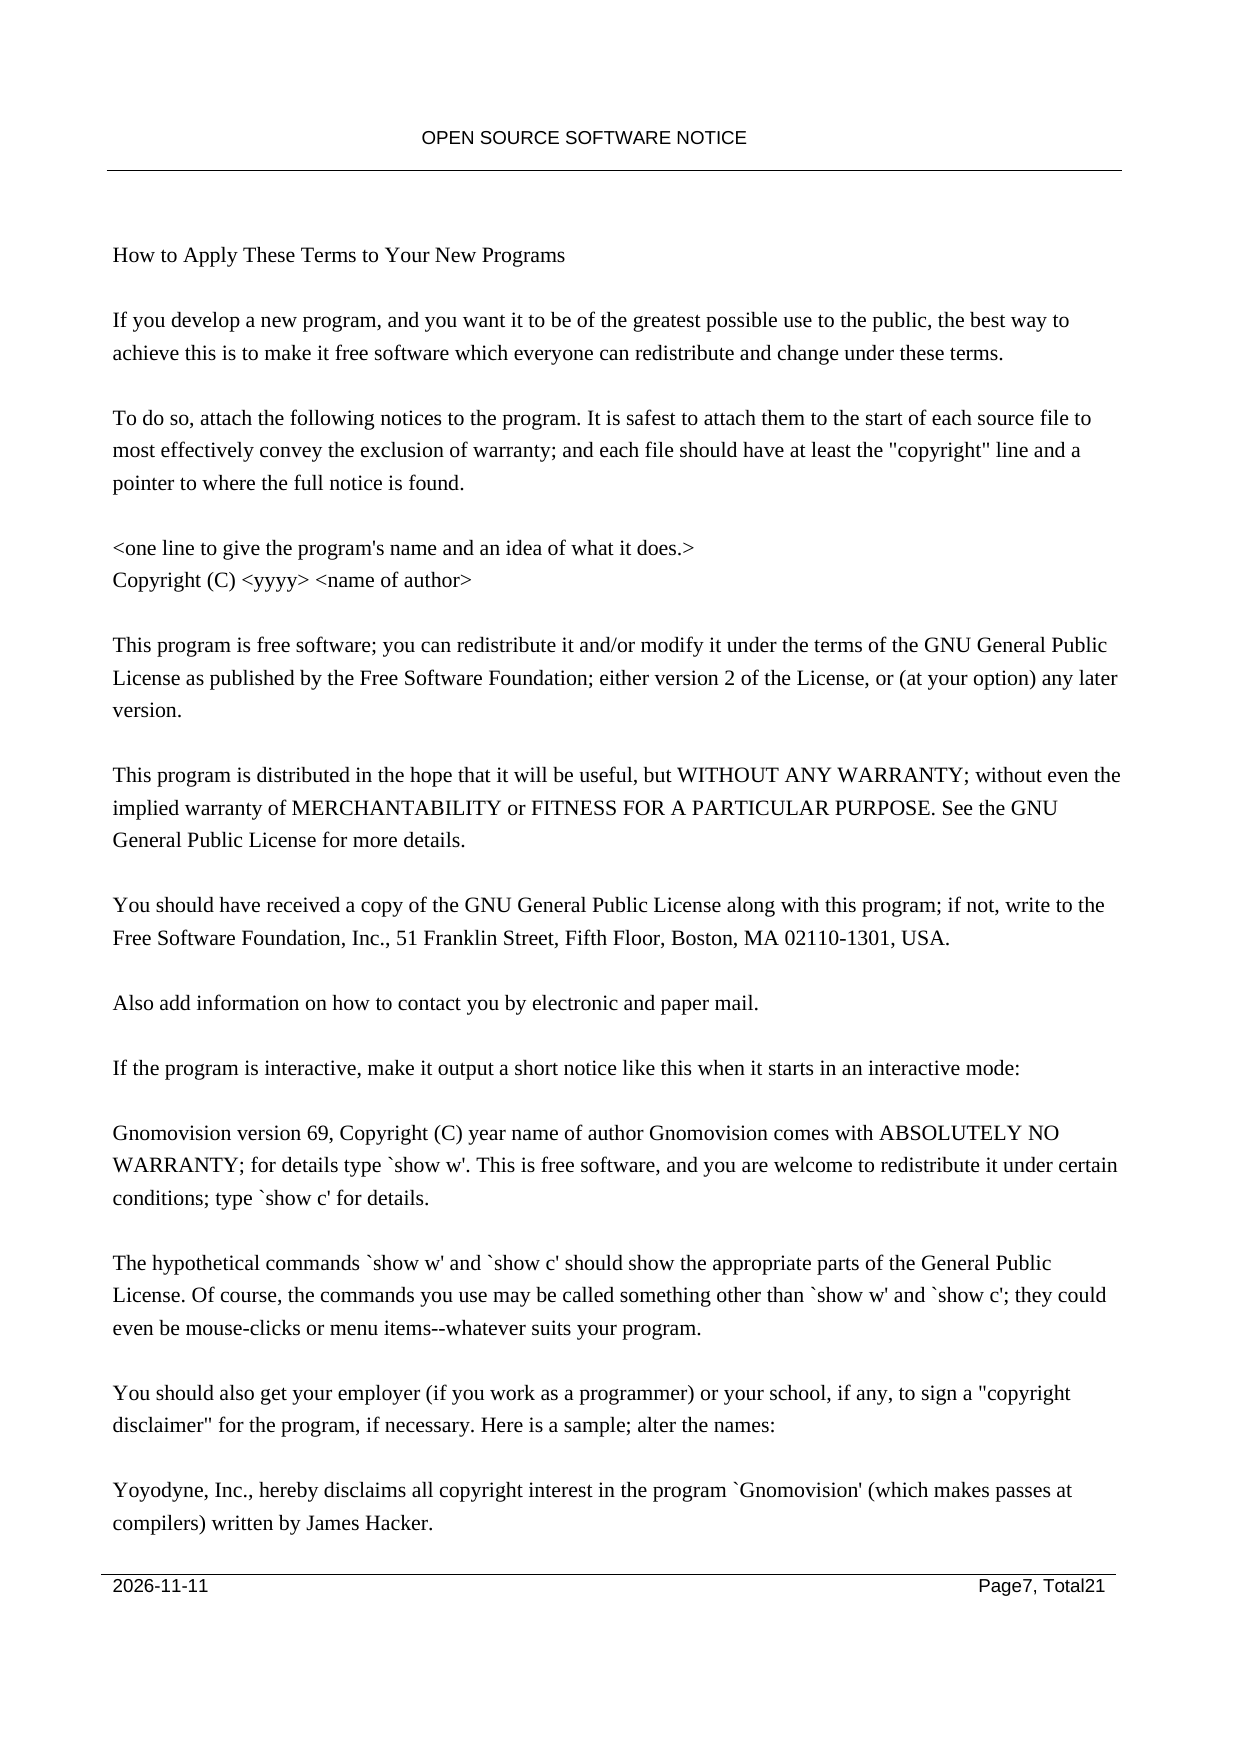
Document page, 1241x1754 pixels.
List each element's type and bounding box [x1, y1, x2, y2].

text [112, 206, 1128, 1539]
